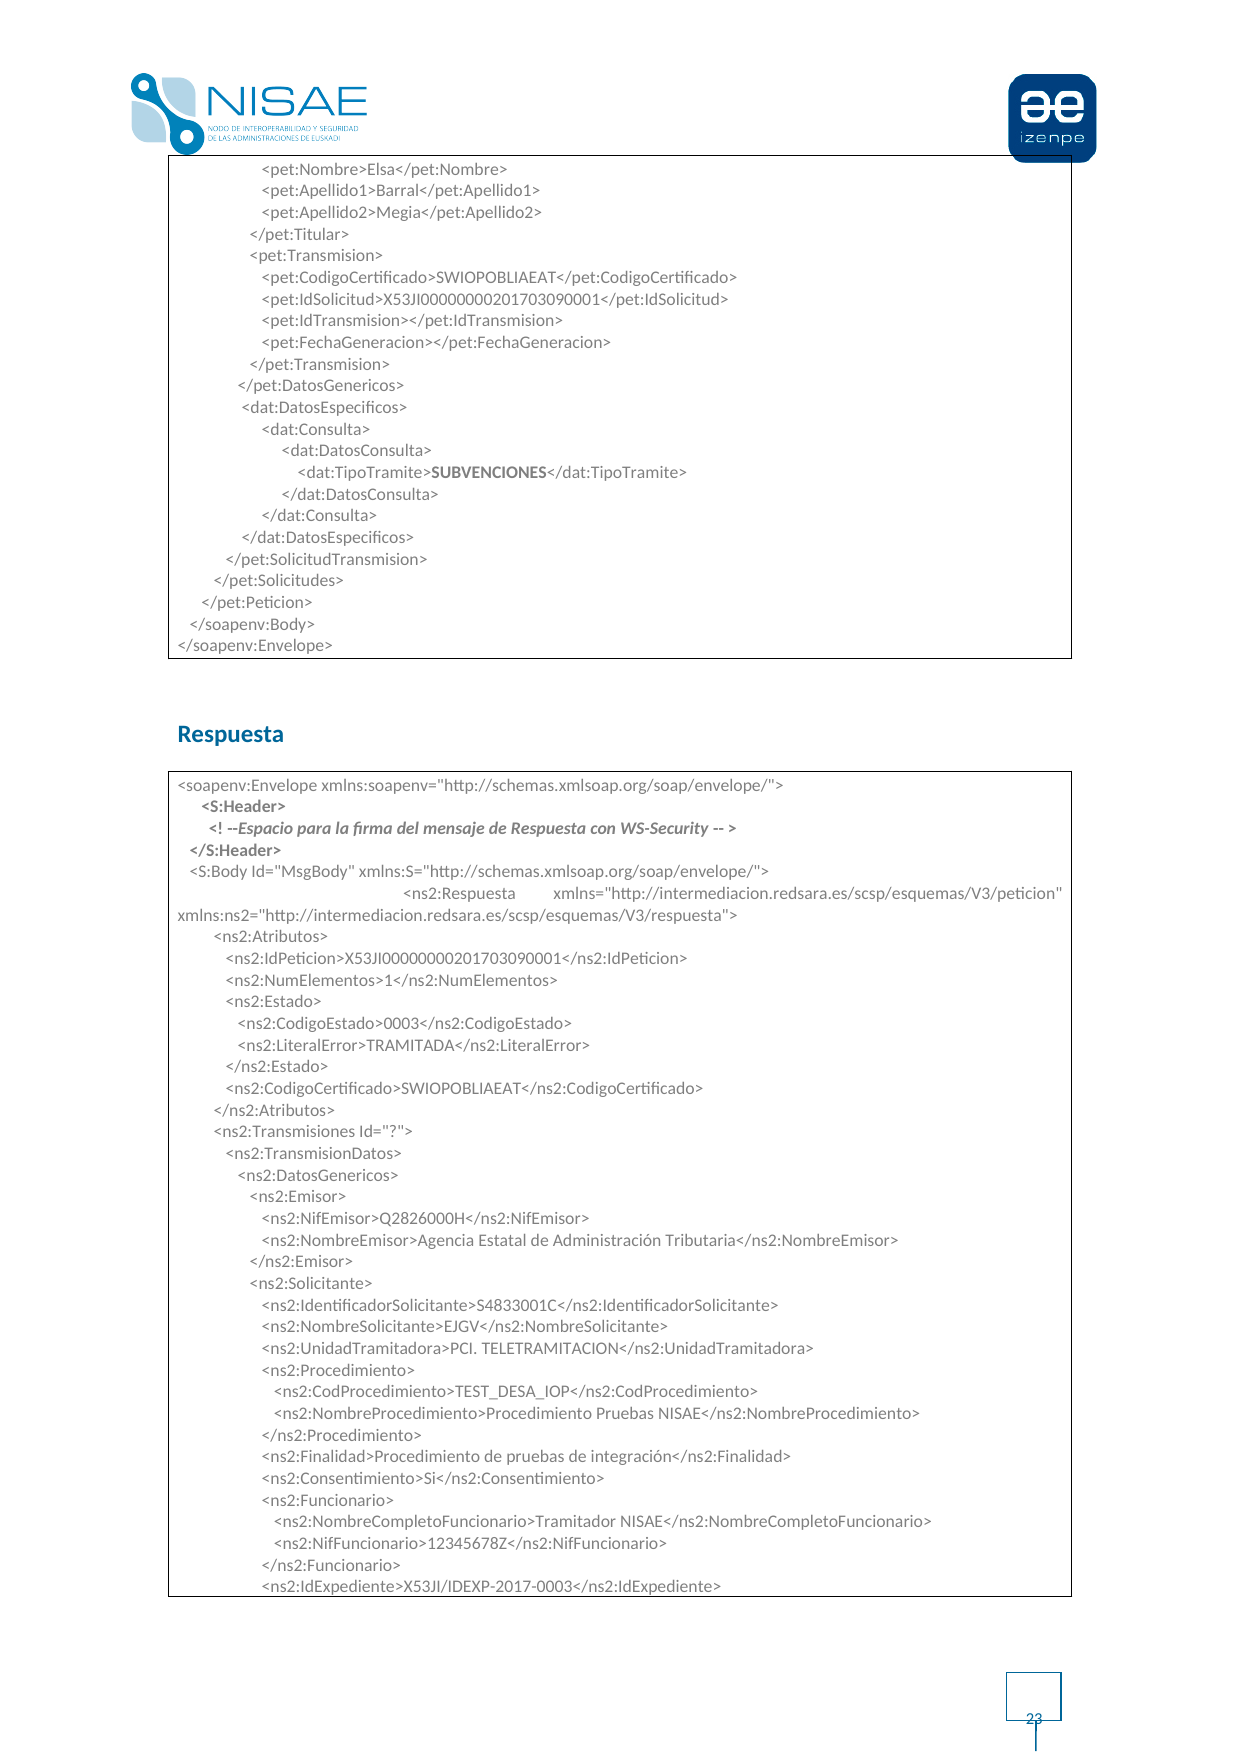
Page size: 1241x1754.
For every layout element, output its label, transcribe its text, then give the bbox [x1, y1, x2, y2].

text <ns2:Estado> [177, 990, 1063, 1012]
text </ns2:Atributos> [177, 1099, 1063, 1120]
text <ns2:TransmisionDatos> [177, 1142, 1063, 1164]
text </S:Header> [177, 839, 1063, 860]
text <ns2:Respuesta xmlns="http://intermediacion.redsara.es/scsp/esquemas/V3/peticion" xmlns:ns2="http://intermediacion.redsara.es/scsp/esquemas/V3/respuesta"> [177, 882, 1063, 925]
text <ns2:UnidadTramitadora>PCI. TELETRAMITACION</ns2:UnidadTramitadora> [177, 1337, 1063, 1359]
text </dat:DatosConsulta> [177, 483, 1063, 504]
text <ns2:NifFuncionario>12345678Z</ns2:NifFuncionario> [177, 1532, 1063, 1554]
text <S:Header> [177, 795, 1063, 817]
text <ns2:Transmisiones Id="?"> [177, 1120, 1063, 1142]
picture [139, 81, 148, 90]
picture [149, 73, 386, 155]
text </dat:DatosEspecificos> [177, 526, 1063, 548]
picture [118, 73, 180, 155]
picture [1007, 74, 1097, 163]
text <pet:Nombre>Elsa</pet:Nombre> [169, 156, 1071, 179]
text <ns2:NombreEmisor>Agencia Estatal de Administración Tributaria</ns2:NombreEmisor> [177, 1229, 1063, 1250]
text <pet:FechaGeneracion></pet:FechaGeneracion> [177, 331, 1063, 353]
text <ns2:CodProcedimiento>TEST_DESA_IOP</ns2:CodProcedimiento> [177, 1380, 1063, 1402]
text <ns2:NombreProcedimiento>Procedimiento Pruebas NISAE</ns2:NombreProcedimiento> [177, 1402, 1063, 1424]
text <ns2:NifEmisor>Q2826000H</ns2:NifEmisor> [177, 1207, 1063, 1229]
text <ns2:IdPeticion>X53JI00000000201703090001</ns2:IdPeticion> [177, 947, 1063, 969]
text </pet:Transmision> [177, 353, 1063, 374]
text </soapenv:Envelope> [169, 631, 1071, 658]
text <ns2:Solicitante> [177, 1272, 1063, 1294]
text <pet:Apellido1>Barral</pet:Apellido1> [177, 179, 1063, 201]
text <pet:IdTransmision></pet:IdTransmision> [177, 309, 1063, 331]
text </pet:Titular> [177, 223, 1063, 244]
text <dat:DatosEspecificos> [177, 396, 1063, 418]
text </ns2:Funcionario> [177, 1554, 1063, 1575]
text <! --Espacio para la firma del mensaje de Respuesta con WS-Security -- > [177, 817, 1063, 839]
text <ns2:IdExpediente>X53JI/IDEXP-2017-0003</ns2:IdExpediente> [177, 1575, 1063, 1596]
text <ns2:DatosGenericos> [177, 1164, 1063, 1185]
text Respuesta [177, 718, 1063, 749]
text <ns2:LiteralError>TRAMITADA</ns2:LiteralError> [177, 1034, 1063, 1055]
text <ns2:IdentificadorSolicitante>S4833001C</ns2:IdentificadorSolicitante> [177, 1294, 1063, 1315]
text <pet:CodigoCertificado>SWIOPOBLIAEAT</pet:CodigoCertificado> [177, 266, 1063, 288]
text </pet:Peticion> [177, 591, 1063, 613]
text <ns2:Funcionario> [177, 1489, 1063, 1510]
text <S:Body Id="MsgBody" xmlns:S="http://schemas.xmlsoap.org/soap/envelope/"> [177, 860, 1063, 882]
text <ns2:NombreCompletoFuncionario>Tramitador NISAE</ns2:NombreCompletoFuncionario> [177, 1510, 1063, 1532]
text <ns2:CodigoCertificado>SWIOPOBLIAEAT</ns2:CodigoCertificado> [177, 1077, 1063, 1099]
text <ns2:NumElementos>1</ns2:NumElementos> [177, 969, 1063, 990]
text <ns2:NombreSolicitante>EJGV</ns2:NombreSolicitante> [177, 1315, 1063, 1337]
text <pet:Apellido2>Megia</pet:Apellido2> [177, 201, 1063, 223]
text <ns2:Finalidad>Procedimiento de pruebas de integración</ns2:Finalidad> [177, 1445, 1063, 1467]
text </ns2:Estado> [177, 1055, 1063, 1077]
text <pet:IdSolicitud>X53JI00000000201703090001</pet:IdSolicitud> [177, 288, 1063, 309]
text <soapenv:Envelope xmlns:soapenv="http://schemas.xmlsoap.org/soap/envelope/"> [169, 772, 1071, 795]
text <pet:Transmision> [177, 244, 1063, 266]
text </pet:Solicitudes> [177, 569, 1063, 591]
text <ns2:Consentimiento>Si</ns2:Consentimiento> [177, 1467, 1063, 1489]
picture [181, 131, 193, 143]
text <ns2:CodigoEstado>0003</ns2:CodigoEstado> [177, 1012, 1063, 1034]
text </pet:DatosGenericos> [177, 374, 1063, 396]
text <dat:Consulta> [177, 418, 1063, 439]
text <dat:DatosConsulta> [177, 439, 1063, 461]
text </dat:Consulta> [177, 504, 1063, 526]
text </pet:SolicitudTransmision> [177, 548, 1063, 569]
text <ns2:Procedimiento> [177, 1359, 1063, 1380]
text <ns2:Emisor> [177, 1185, 1063, 1207]
text </ns2:Procedimiento> [177, 1424, 1063, 1445]
text <dat:TipoTramite>SUBVENCIONES</dat:TipoTramite> [177, 461, 1063, 483]
text <ns2:Atributos> [177, 925, 1063, 947]
text </ns2:Emisor> [177, 1250, 1063, 1272]
text </soapenv:Body> [177, 613, 1063, 631]
